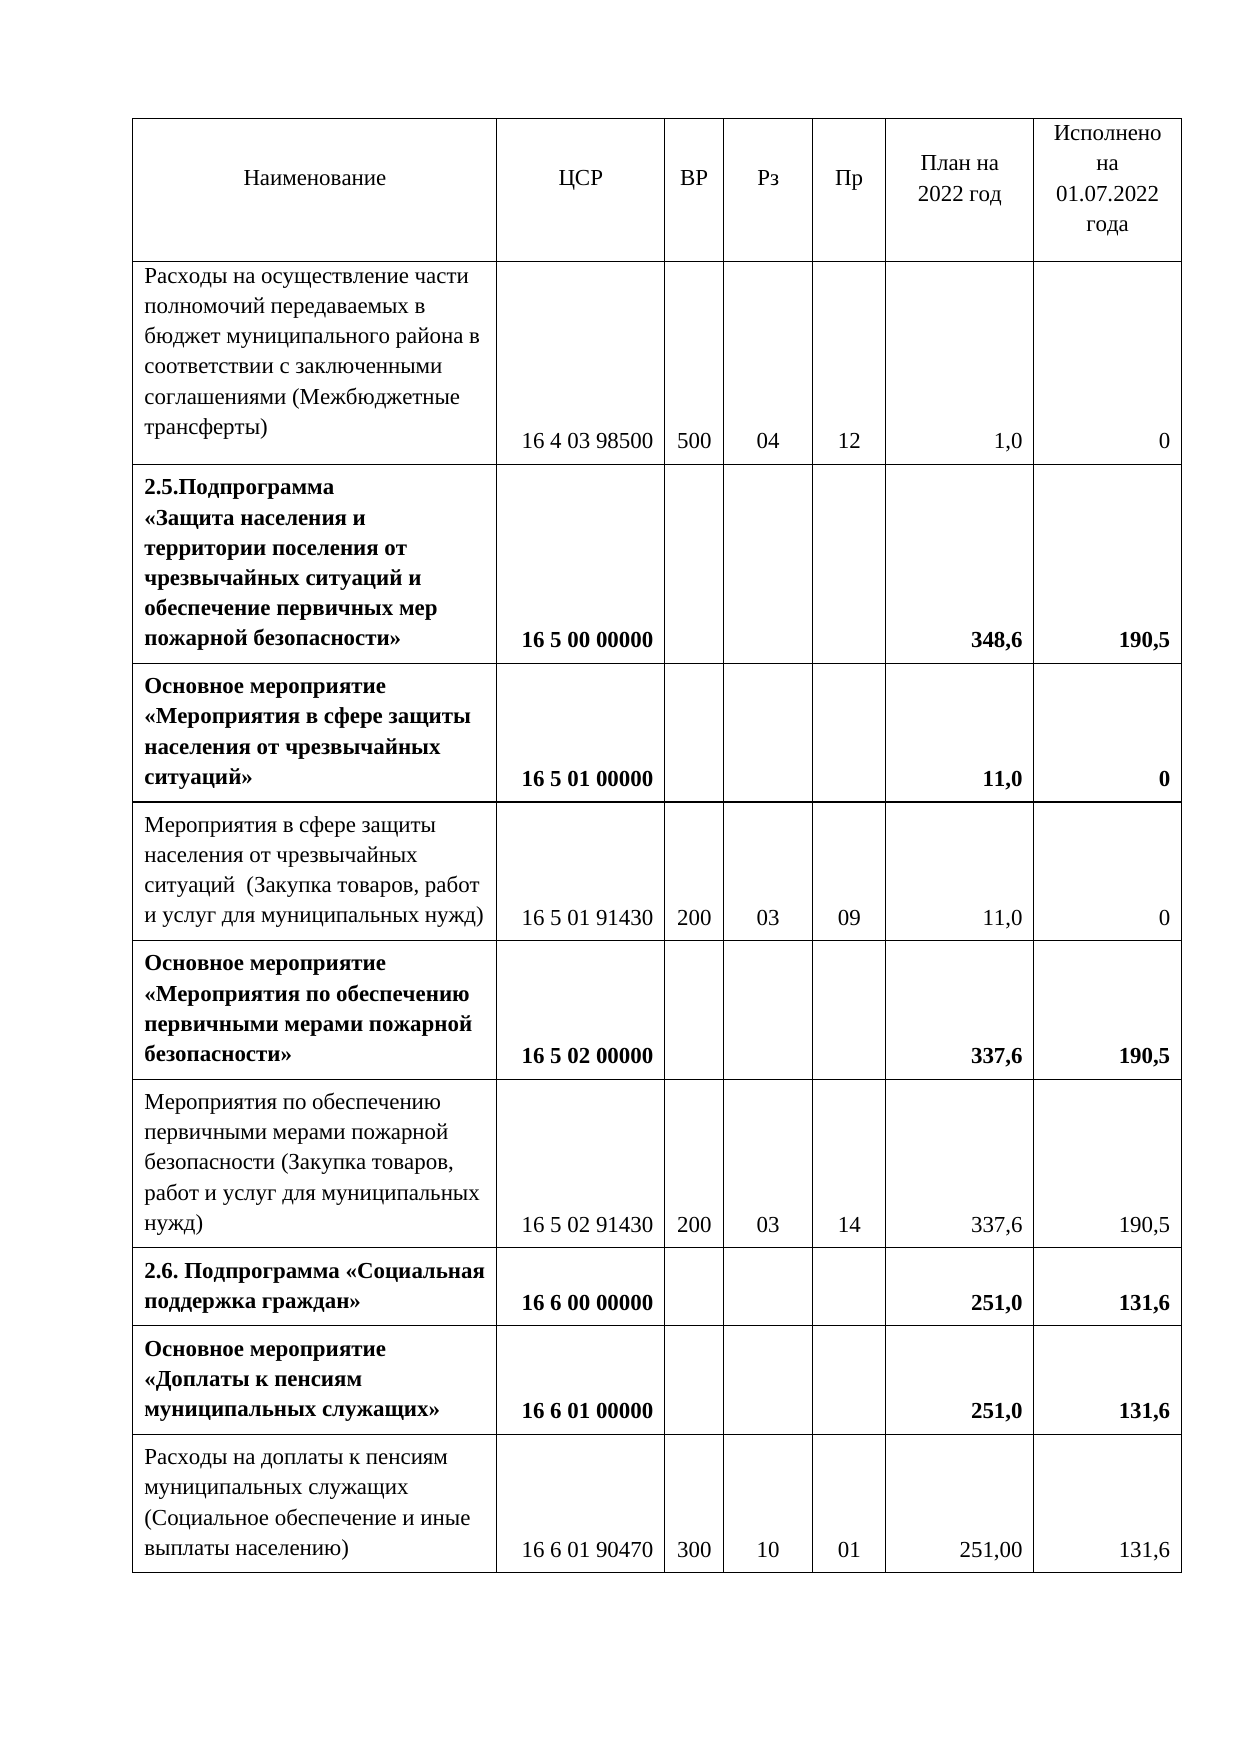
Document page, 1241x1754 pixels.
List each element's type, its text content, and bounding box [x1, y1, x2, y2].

table_cell 200 [665, 803, 723, 940]
table_cell [813, 664, 885, 801]
table_cell [813, 941, 885, 1078]
table_cell 200 [665, 1080, 723, 1247]
table_cell 16 5 01 00000 [497, 664, 664, 801]
table_cell 131,6 [1034, 1326, 1181, 1434]
table_cell 16 6 01 90470 [497, 1435, 664, 1572]
table_cell [724, 664, 812, 801]
table_cell 251,0 [886, 1248, 1033, 1325]
table_cell Мероприятия по обеспечению первичными мерами пожарной безопасности (Закупка товаров, работ и услуг для муниципальных нужд) [133, 1080, 496, 1247]
table_cell [724, 1326, 812, 1434]
table_cell [665, 1248, 723, 1325]
table_cell 01 [813, 1435, 885, 1572]
table_cell 337,6 [886, 941, 1033, 1078]
table_cell 16 6 00 00000 [497, 1248, 664, 1325]
table_cell [665, 664, 723, 801]
table_cell 16 5 02 91430 [497, 1080, 664, 1247]
table_cell 0 [1034, 803, 1181, 940]
table_cell 1,0 [886, 262, 1033, 464]
table_cell [724, 941, 812, 1078]
table_cell 14 [813, 1080, 885, 1247]
table_cell 11,0 [886, 803, 1033, 940]
table_cell [665, 1326, 723, 1434]
table_header Рз [724, 119, 812, 261]
table_cell [665, 941, 723, 1078]
table_cell [724, 1248, 812, 1325]
table_cell [813, 1248, 885, 1325]
table_header Наименование [133, 119, 496, 261]
table_cell 190,5 [1034, 465, 1181, 663]
table_cell 190,5 [1034, 941, 1181, 1078]
table_cell 0 [1034, 262, 1181, 464]
table_header ЦСР [497, 119, 664, 261]
table_cell 03 [724, 803, 812, 940]
table_cell 300 [665, 1435, 723, 1572]
table_cell 131,6 [1034, 1435, 1181, 1572]
table_cell 10 [724, 1435, 812, 1572]
table_cell 251,00 [886, 1435, 1033, 1572]
table_header План на 2022 год [886, 119, 1033, 261]
table_header Пр [813, 119, 885, 261]
table_cell 2.5.Подпрограмма «Защита населения и территории поселения от чрезвычайных ситуаций и обеспечение первичных мер пожарной безопасности» [133, 465, 496, 663]
table_cell 12 [813, 262, 885, 464]
table_cell [813, 465, 885, 663]
table_header ВР [665, 119, 723, 261]
table_cell 348,6 [886, 465, 1033, 663]
table_cell 03 [724, 1080, 812, 1247]
table_cell 16 4 03 98500 [497, 262, 664, 464]
table_cell 337,6 [886, 1080, 1033, 1247]
table_cell Основное мероприятие «Мероприятия по обеспечению первичными мерами пожарной безопасности» [133, 941, 496, 1078]
table_header Исполнено на 01.07.2022 года [1034, 119, 1181, 261]
table_cell 09 [813, 803, 885, 940]
table_cell Основное мероприятие «Мероприятия в сфере защиты населения от чрезвычайных ситуаций» [133, 664, 496, 801]
table_cell 16 6 01 00000 [497, 1326, 664, 1434]
table_cell 11,0 [886, 664, 1033, 801]
table_cell 251,0 [886, 1326, 1033, 1434]
table_cell 500 [665, 262, 723, 464]
table_cell 0 [1034, 664, 1181, 801]
table_cell [813, 1326, 885, 1434]
table_cell [724, 465, 812, 663]
table_cell 16 5 00 00000 [497, 465, 664, 663]
table_cell Основное мероприятие «Доплаты к пенсиям муниципальных служащих» [133, 1326, 496, 1434]
table_cell 2.6. Подпрограмма «Социальная поддержка граждан» [133, 1248, 496, 1325]
table_cell 131,6 [1034, 1248, 1181, 1325]
table_cell 16 5 01 91430 [497, 803, 664, 940]
table_cell 190,5 [1034, 1080, 1181, 1247]
table_cell Расходы на доплаты к пенсиям муниципальных служащих (Социальное обеспечение и иные выплаты населению) [133, 1435, 496, 1572]
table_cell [133, 262, 496, 464]
table_cell [665, 465, 723, 663]
table_cell Мероприятия в сфере защиты населения от чрезвычайных ситуаций (Закупка товаров, работ и услуг для муниципальных нужд) [133, 803, 496, 940]
table_cell 04 [724, 262, 812, 464]
table_cell 16 5 02 00000 [497, 941, 664, 1078]
